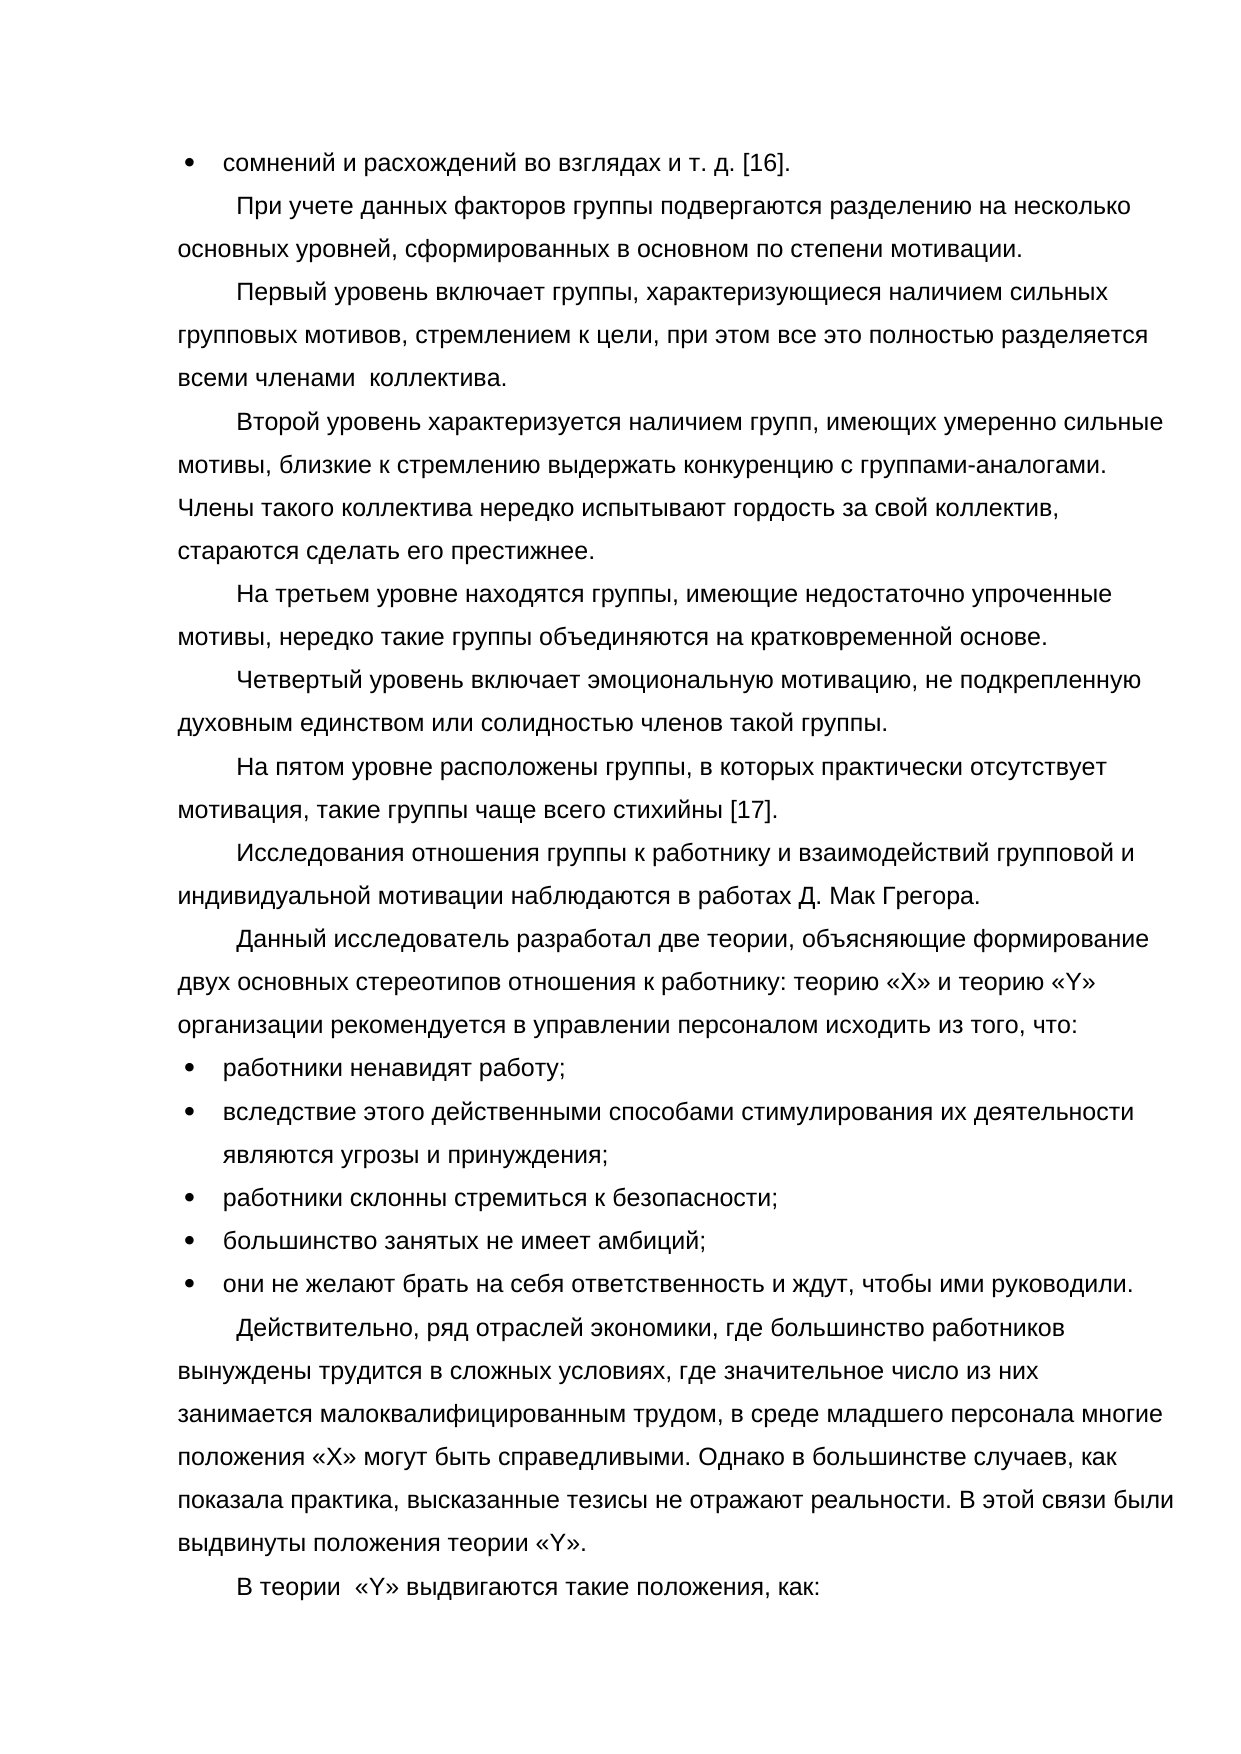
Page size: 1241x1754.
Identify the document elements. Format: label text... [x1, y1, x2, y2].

text Первый уровень включает группы, характеризующиеся наличием сильных групповых мотивов, стремлением к цели, при этом все это полностью разделяется всеми членами коллектива. [177, 277, 1181, 392]
list большинство занятых не имеет амбиций; [185, 1226, 1181, 1255]
text На пятом уровне расположены группы, в которых практически отсутствует мотивация, такие группы чаще всего стихийны [17]. [177, 752, 1181, 823]
list сомнений и расхождений во взглядах и т. д. [16]. [185, 148, 1181, 177]
text Исследования отношения группы к работнику и взаимодействий групповой и индивидуальной мотивации наблюдаются в работах Д. Мак Грегора. [177, 838, 1181, 910]
text Действительно, ряд отраслей экономики, где большинство работников вынуждены трудится в сложных условиях, где значительное число из них занимается малоквалифицированным трудом, в среде младшего персонала многие положения «Х» могут быть справедливыми. Однако в большинстве случаев, как показала практика, высказанные тезисы не отражают реальности. В этой связи были выдвинуты положения теории «Y». [177, 1313, 1181, 1557]
list работники склонны стремиться к безопасности; [185, 1183, 1181, 1212]
text Четвертый уровень включает эмоциональную мотивацию, не подкрепленную духовным единством или солидностью членов такой группы. [177, 665, 1181, 737]
text В теории «Y» выдвигаются такие положения, как: [177, 1571, 1181, 1600]
text Данный исследователь разработал две теории, объясняющие формирование двух основных стереотипов отношения к работнику: теорию «Х» и теорию «Y» организации рекомендуется в управлении персоналом исходить из того, что: [177, 924, 1181, 1039]
text На третьем уровне находятся группы, имеющие недостаточно упроченные мотивы, нередко такие группы объединяются на кратковременной основе. [177, 579, 1181, 651]
text Второй уровень характеризуется наличием групп, имеющих умеренно сильные мотивы, близкие к стремлению выдержать конкуренцию с группами-аналогами. Члены такого коллектива нередко испытывают гордость за свой коллектив, стараются сделать его престижнее. [177, 407, 1181, 565]
list работники ненавидят работу; [185, 1053, 1181, 1082]
list они не желают брать на себя ответственность и ждут, чтобы ими руководили. [185, 1269, 1181, 1298]
text При учете данных факторов группы подвергаются разделению на несколько основных уровней, сформированных в основном по степени мотивации. [177, 191, 1181, 263]
list вследствие этого действенными способами стимулирования их деятельности являются угрозы и принуждения; [185, 1097, 1181, 1169]
